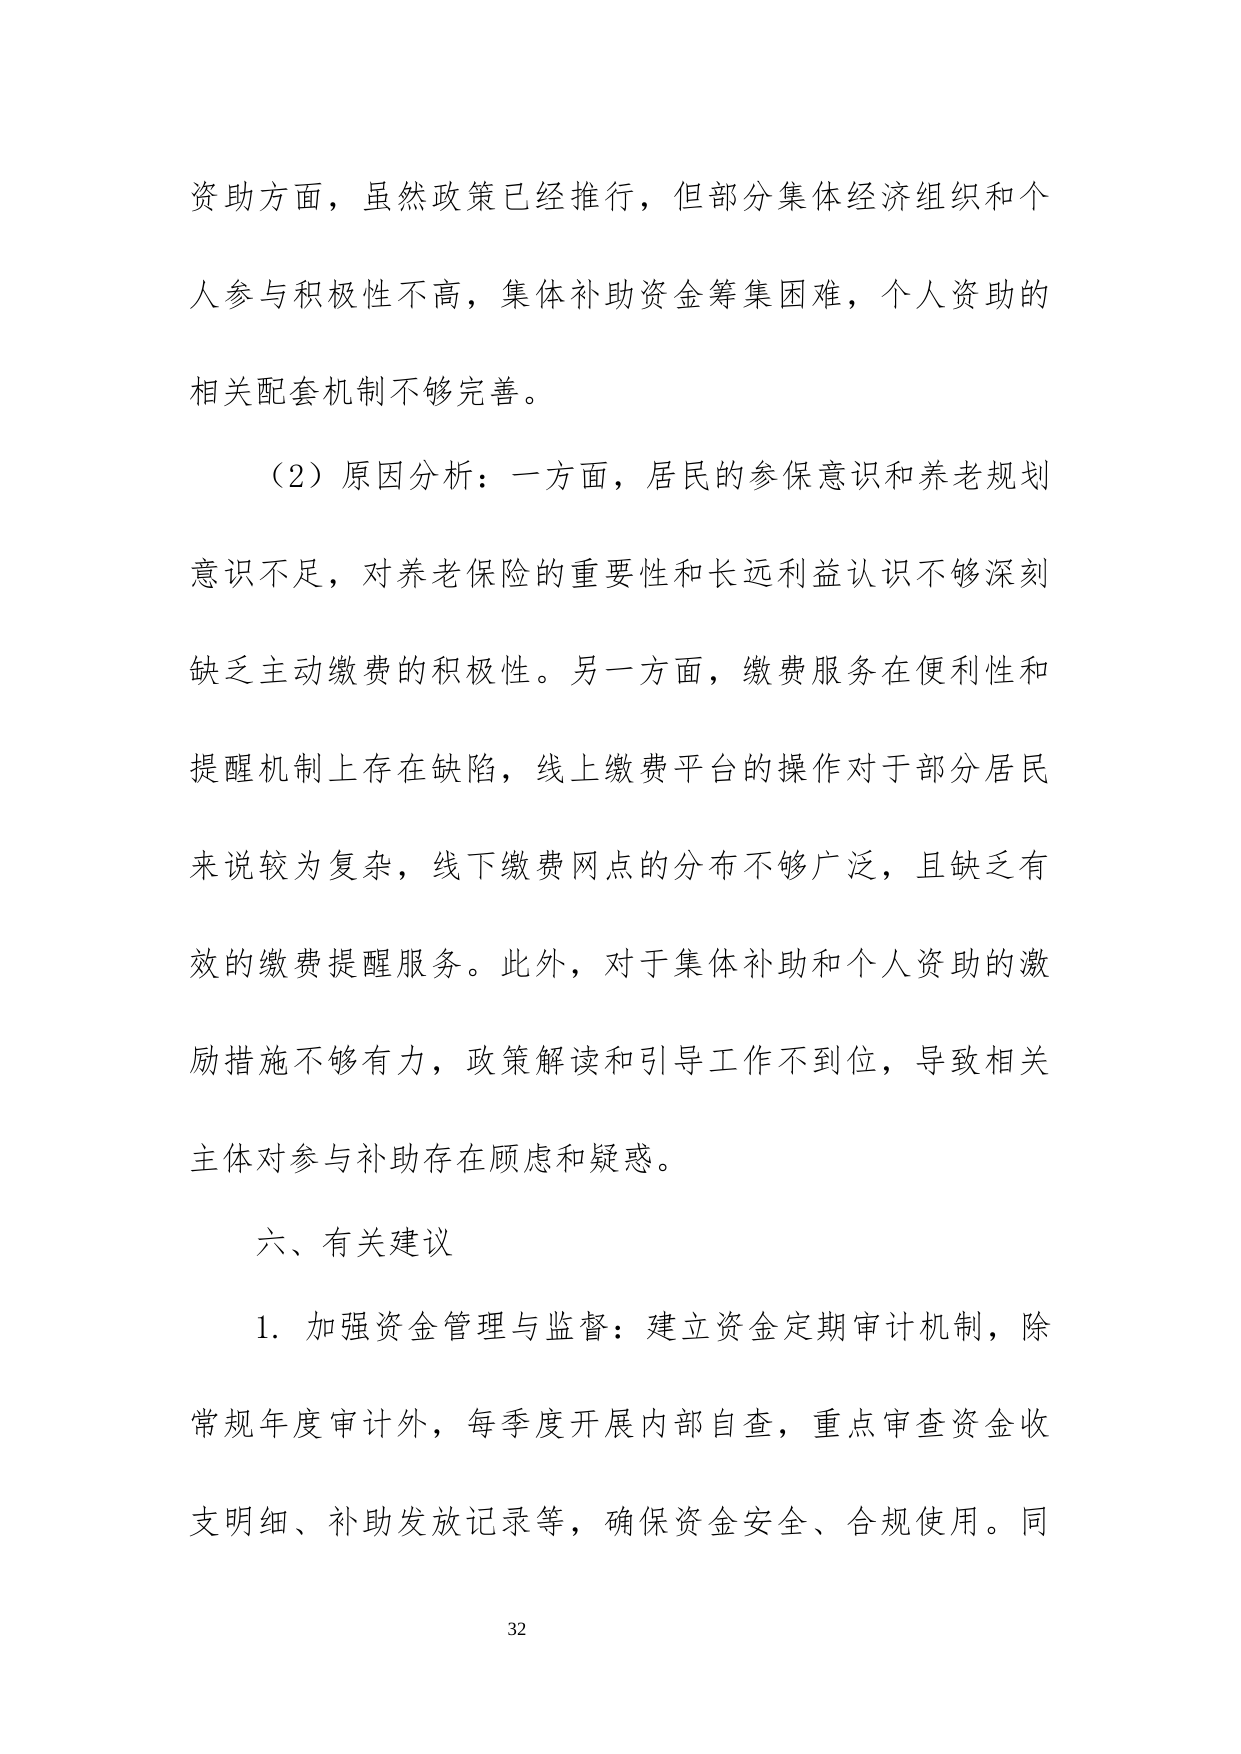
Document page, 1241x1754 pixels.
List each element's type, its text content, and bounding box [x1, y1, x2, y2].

subtitle 六、有关建议 [187, 1207, 1053, 1272]
text （2）原因分析：一方面，居民的参保意识和养老规划意识不足，对养老保险的重要性和长远利益认识不够深刻，缺乏主动缴费的积极性。另一方面，缴费服务在便利性和提醒机制上存在缺陷，线上缴费平台的操作对于部分居民来说较为复杂，线下缴费网点的分布不够广泛，且缺乏有效的缴费提醒服务。此外，对于集体补助和个人资助的激励措施不够有力，政策解读和引导工作不到位，导致相关主体对参与补助存在顾虑和疑惑。 [187, 441, 1053, 1188]
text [187, 162, 1053, 422]
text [187, 1291, 1053, 1551]
